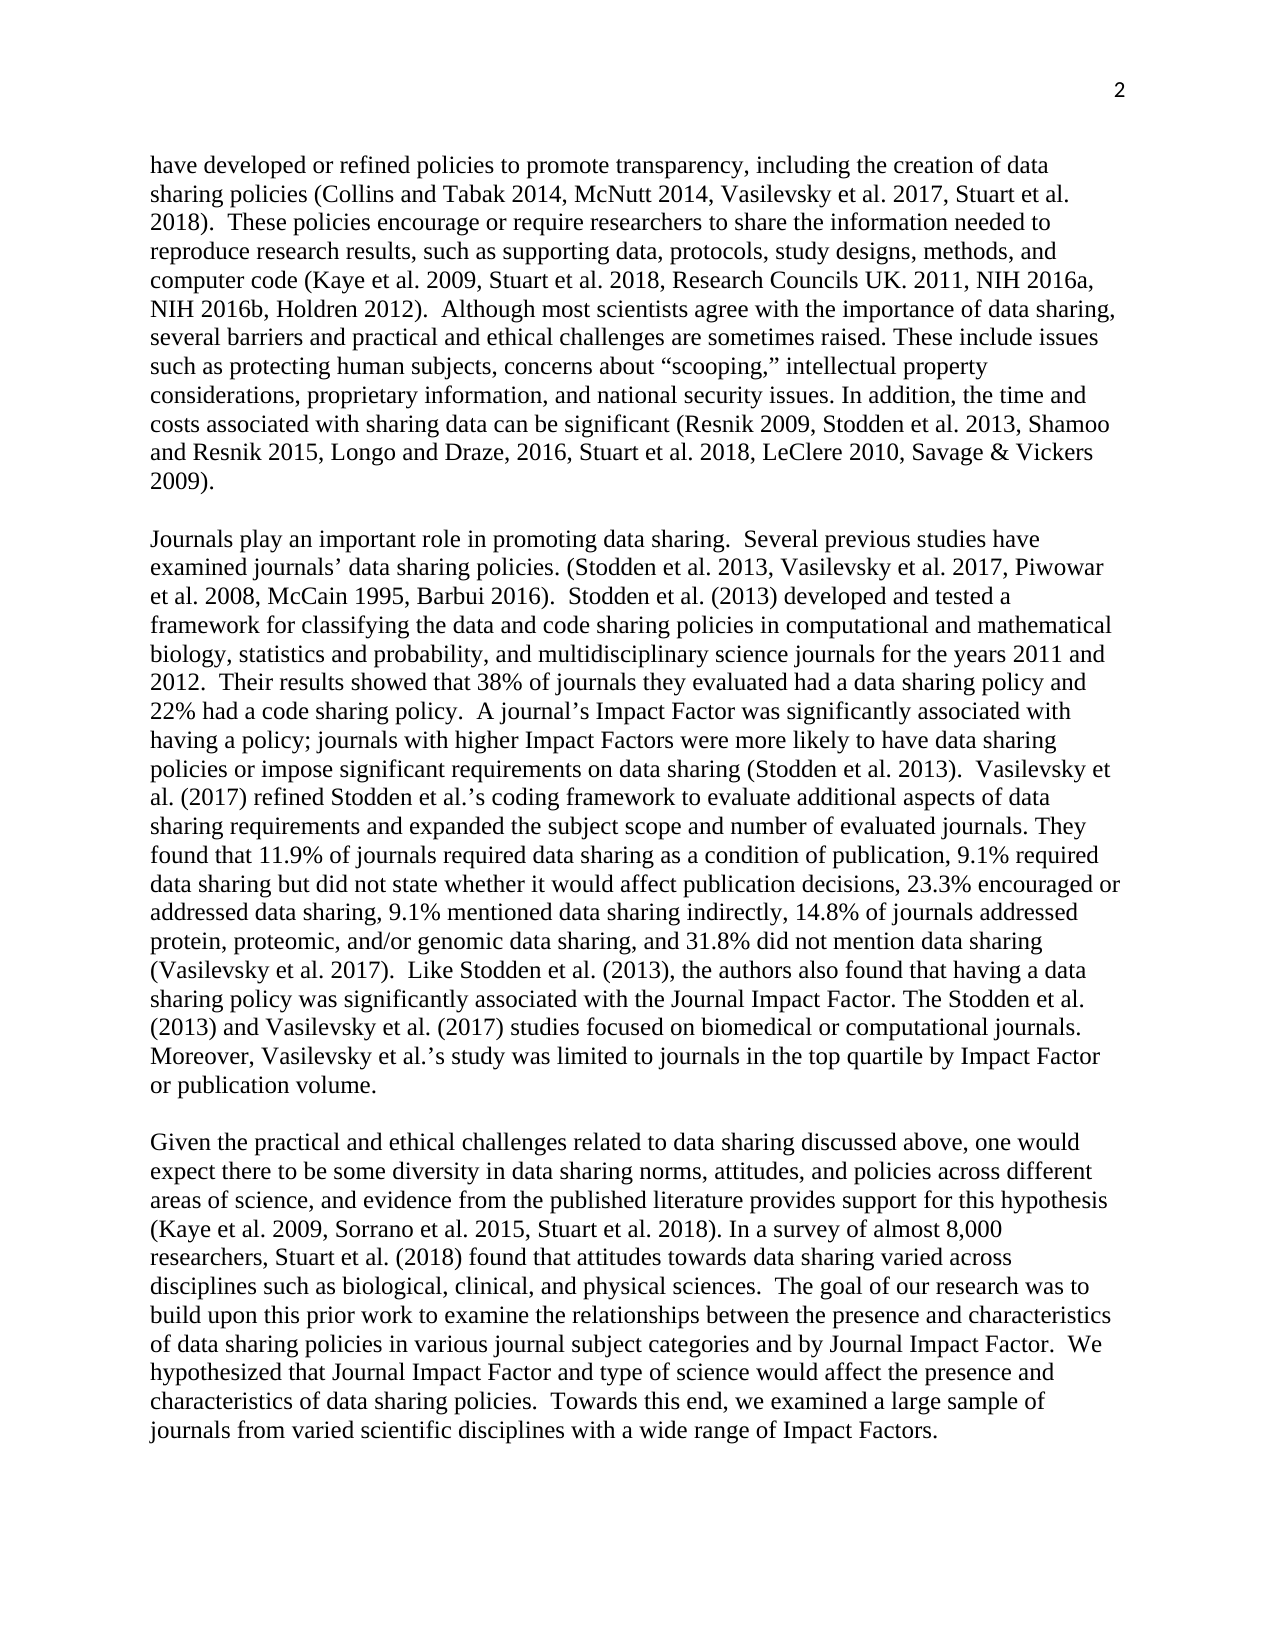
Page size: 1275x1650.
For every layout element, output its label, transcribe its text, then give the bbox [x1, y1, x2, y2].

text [150, 150, 1125, 495]
text Given the practical and ethical challenges related to data sharing discussed above, one would expect there to be some diversity in data sharing norms, attitudes, and policies across different areas of science, and evidence from the published literature provides support for this hypothesis (Kaye et al. 2009, Sorrano et al. 2015, Stuart et al. 2018). In a survey of almost 8,000 researchers, Stuart et al. (2018) found that attitudes towards data sharing varied across disciplines such as biological, clinical, and physical sciences. The goal of our research was to build upon this prior work to examine the relationships between the presence and characteristics of data sharing policies in various journal subject categories and by Journal Impact Factor. We hypothesized that Journal Impact Factor and type of science would affect the presence and characteristics of data sharing policies. Towards this end, we examined a large sample of journals from varied scientific disciplines with a wide range of Impact Factors. [150, 1127, 1125, 1444]
text Journals play an important role in promoting data sharing. Several previous studies have examined journals’ data sharing policies. (Stodden et al. 2013, Vasilevsky et al. 2017, Piwowar et al. 2008, McCain 1995, Barbui 2016). Stodden et al. (2013) developed and tested a framework for classifying the data and code sharing policies in computational and mathematical biology, statistics and probability, and multidisciplinary science journals for the years 2011 and 2012. Their results showed that 38% of journals they evaluated had a data sharing policy and 22% had a code sharing policy. A journal’s Impact Factor was significantly associated with having a policy; journals with higher Impact Factors were more likely to have data sharing policies or impose significant requirements on data sharing (Stodden et al. 2013). Vasilevsky et al. (2017) refined Stodden et al.’s coding framework to evaluate additional aspects of data sharing requirements and expanded the subject scope and number of evaluated journals. They found that 11.9% of journals required data sharing as a condition of publication, 9.1% required data sharing but did not state whether it would affect publication decisions, 23.3% encouraged or addressed data sharing, 9.1% mentioned data sharing indirectly, 14.8% of journals addressed protein, proteomic, and/or genomic data sharing, and 31.8% did not mention data sharing (Vasilevsky et al. 2017). Like Stodden et al. (2013), the authors also found that having a data sharing policy was significantly associated with the Journal Impact Factor. The Stodden et al. (2013) and Vasilevsky et al. (2017) studies focused on biomedical or computational journals. Moreover, Vasilevsky et al.’s study was limited to journals in the top quartile by Impact Factor or publication volume. [150, 524, 1125, 1099]
